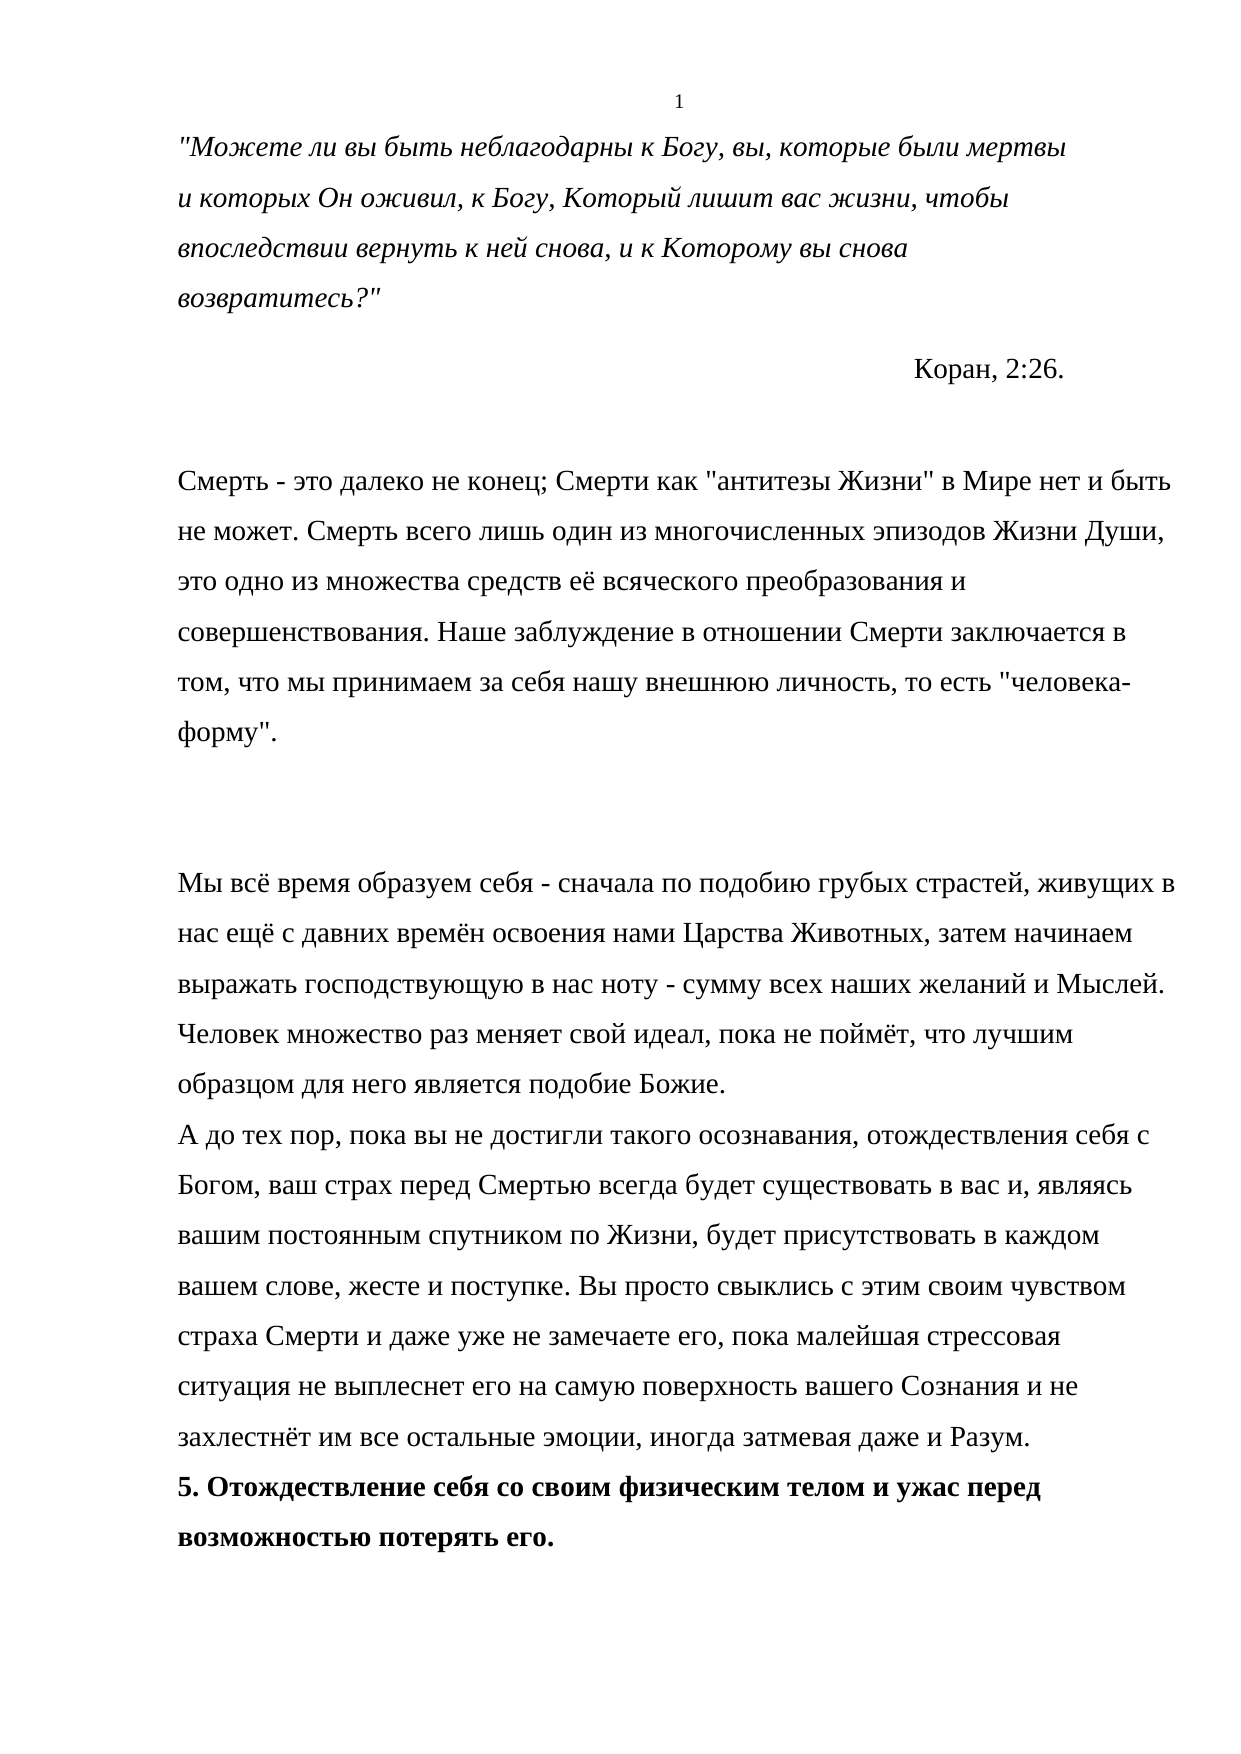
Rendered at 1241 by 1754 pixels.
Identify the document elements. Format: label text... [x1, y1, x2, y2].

text 5. Отождествление себя со своим физическим телом и ужас перед возможностью потерять его. [177, 1469, 1181, 1553]
text Мы всё время образуем себя - сначала по подобию грубых страстей, живущих в нас ещё с давних времён освоения нами Царства Животных, затем начинаем выражать господствующую в нас ноту - сумму всех наших желаний и Мыслей. Человек множество раз меняет свой идеал, пока не поймёт, что лучшим образцом для него является подобие Божие. [177, 865, 1181, 1100]
text "Можете ли вы быть неблагодарны к Богу, вы, которые были мертвы и которых Он оживил, к Богу, Который лишит вас жизни, чтобы впоследствии вернуть к ней снова, и к Которому вы снова возвратитесь?" [177, 113, 1069, 314]
text Смерть - это далеко не конец; Смерти как "антитезы Жизни" в Мире нет и быть не может. Смерть всего лишь один из многочисленных эпизодов Жизни Души, это одно из множества средств её всяческого преобразования и совершенствования. Наше заблуждение в отношении Смерти заключается в том, что мы принимаем за себя нашу внешнюю личность, то есть "человека-форму". [177, 463, 1181, 748]
text А до тех пор, пока вы не достигли такого осознавания, отождествления себя с Богом, ваш страх перед Смертью всегда будет существовать в вас и, являясь вашим постоянным спутником по Жизни, будет присутствовать в каждом вашем слове, жесте и поступке. Вы просто свыклись с этим своим чувством страха Смерти и даже уже не замечаете его, пока малейшая стрессовая ситуация не выплеснет его на самую поверхность вашего Сознания и не захлестнёт им все остальные эмоции, иногда затмевая даже и Разум. [177, 1117, 1181, 1452]
text Коран, 2:26. [177, 352, 1069, 385]
